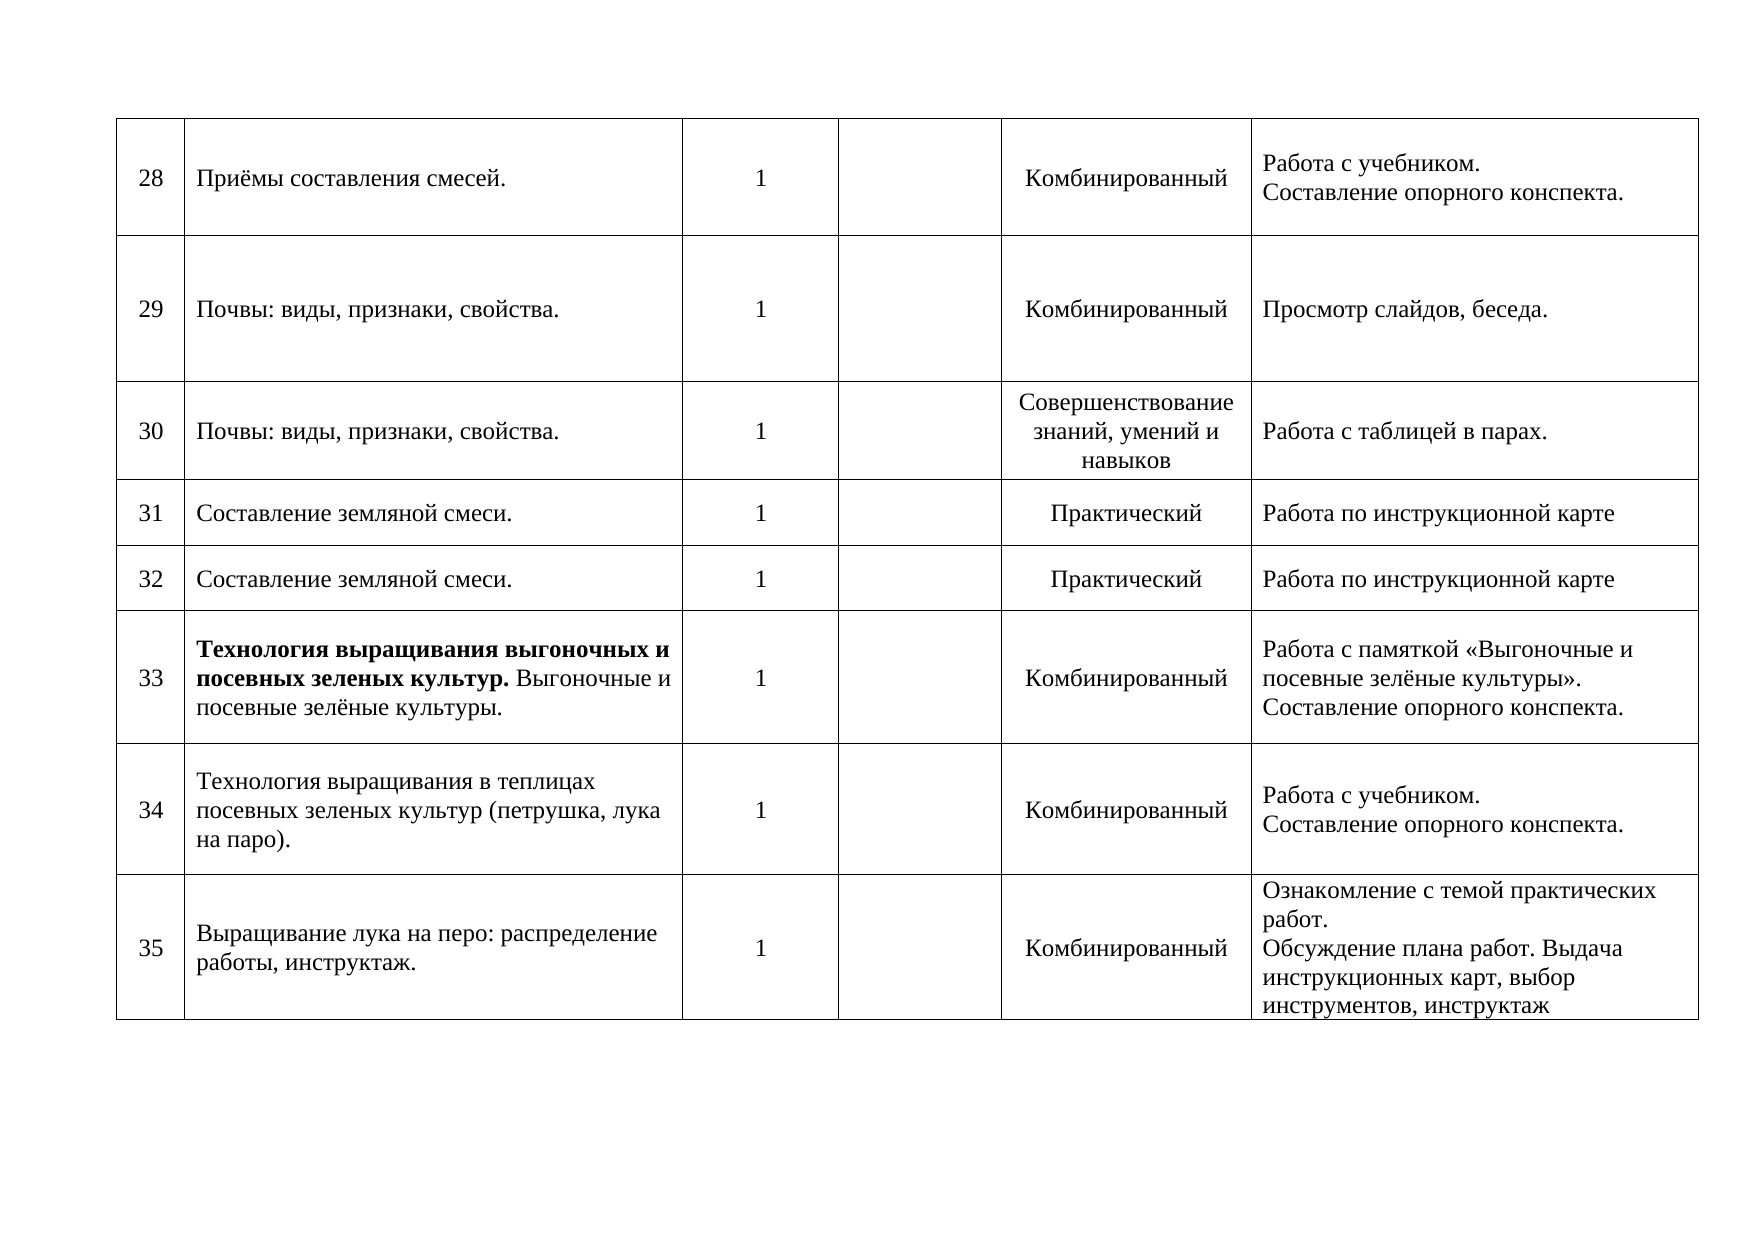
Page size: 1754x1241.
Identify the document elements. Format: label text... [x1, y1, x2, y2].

table_cell 1 [683, 875, 838, 1019]
table_cell Комбинированный [1002, 119, 1251, 235]
table_cell Технология выращивания в теплицах посевных зеленых культур (петрушка, лука на паро). [185, 744, 682, 874]
table_cell Совершенствование знаний, умений и навыков [1002, 382, 1251, 479]
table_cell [1252, 119, 1698, 235]
table_cell 1 [683, 611, 838, 743]
table_cell 34 [117, 744, 184, 874]
table_cell 1 [683, 480, 838, 545]
table_cell 28 [117, 119, 184, 235]
table_cell 35 [117, 875, 184, 1019]
table_cell 31 [117, 480, 184, 545]
table_cell [839, 875, 1001, 1019]
table_cell Практический [1002, 546, 1251, 610]
table_cell [839, 480, 1001, 545]
table_cell Комбинированный [1002, 875, 1251, 1019]
table_cell [839, 546, 1001, 610]
table_cell 30 [117, 382, 184, 479]
table_cell 32 [117, 546, 184, 610]
table_cell Работа по инструкционной карте [1252, 546, 1698, 610]
table_cell Практический [1002, 480, 1251, 545]
table_cell [839, 382, 1001, 479]
table_cell Почвы: виды, признаки, свойства. [185, 236, 682, 381]
table_cell Работа с памяткой «Выгоночные и посевные зелёные культуры». Составление опорного конспекта. [1252, 611, 1698, 743]
table_cell 1 [683, 744, 838, 874]
table_cell 1 [683, 236, 838, 381]
table_cell Работа по инструкционной карте [1252, 480, 1698, 545]
table_cell Комбинированный [1002, 744, 1251, 874]
table_cell [839, 236, 1001, 381]
table_cell Комбинированный [1002, 236, 1251, 381]
table_cell 29 [117, 236, 184, 381]
table_cell Просмотр слайдов, беседа. [1252, 236, 1698, 381]
table_cell Работа с учебником. Составление опорного конспекта. [1252, 744, 1698, 874]
table_cell Комбинированный [1002, 611, 1251, 743]
table_cell Приёмы составления смесей. [185, 119, 682, 235]
table_cell Выращивание лука на перо: распределение работы, инструктаж. [185, 875, 682, 1019]
table_cell 1 [683, 119, 838, 235]
table_cell Почвы: виды, признаки, свойства. [185, 382, 682, 479]
table_cell Составление земляной смеси. [185, 546, 682, 610]
table_cell Составление земляной смеси. [185, 480, 682, 545]
table_cell 33 [117, 611, 184, 743]
table_cell Технология выращивания выгоночных и посевных зеленых культур. Выгоночные и посевные зелёные культуры. [185, 611, 682, 743]
table_cell 1 [683, 382, 838, 479]
table_cell Ознакомление с темой практических работ. Обсуждение плана работ. Выдача инструкционных карт, выбор инструментов, инструктаж [1252, 875, 1698, 1019]
table_cell 1 [683, 546, 838, 610]
table_cell Работа с таблицей в парах. [1252, 382, 1698, 479]
table_cell [839, 119, 1001, 235]
table_cell [839, 611, 1001, 743]
table_cell [839, 744, 1001, 874]
